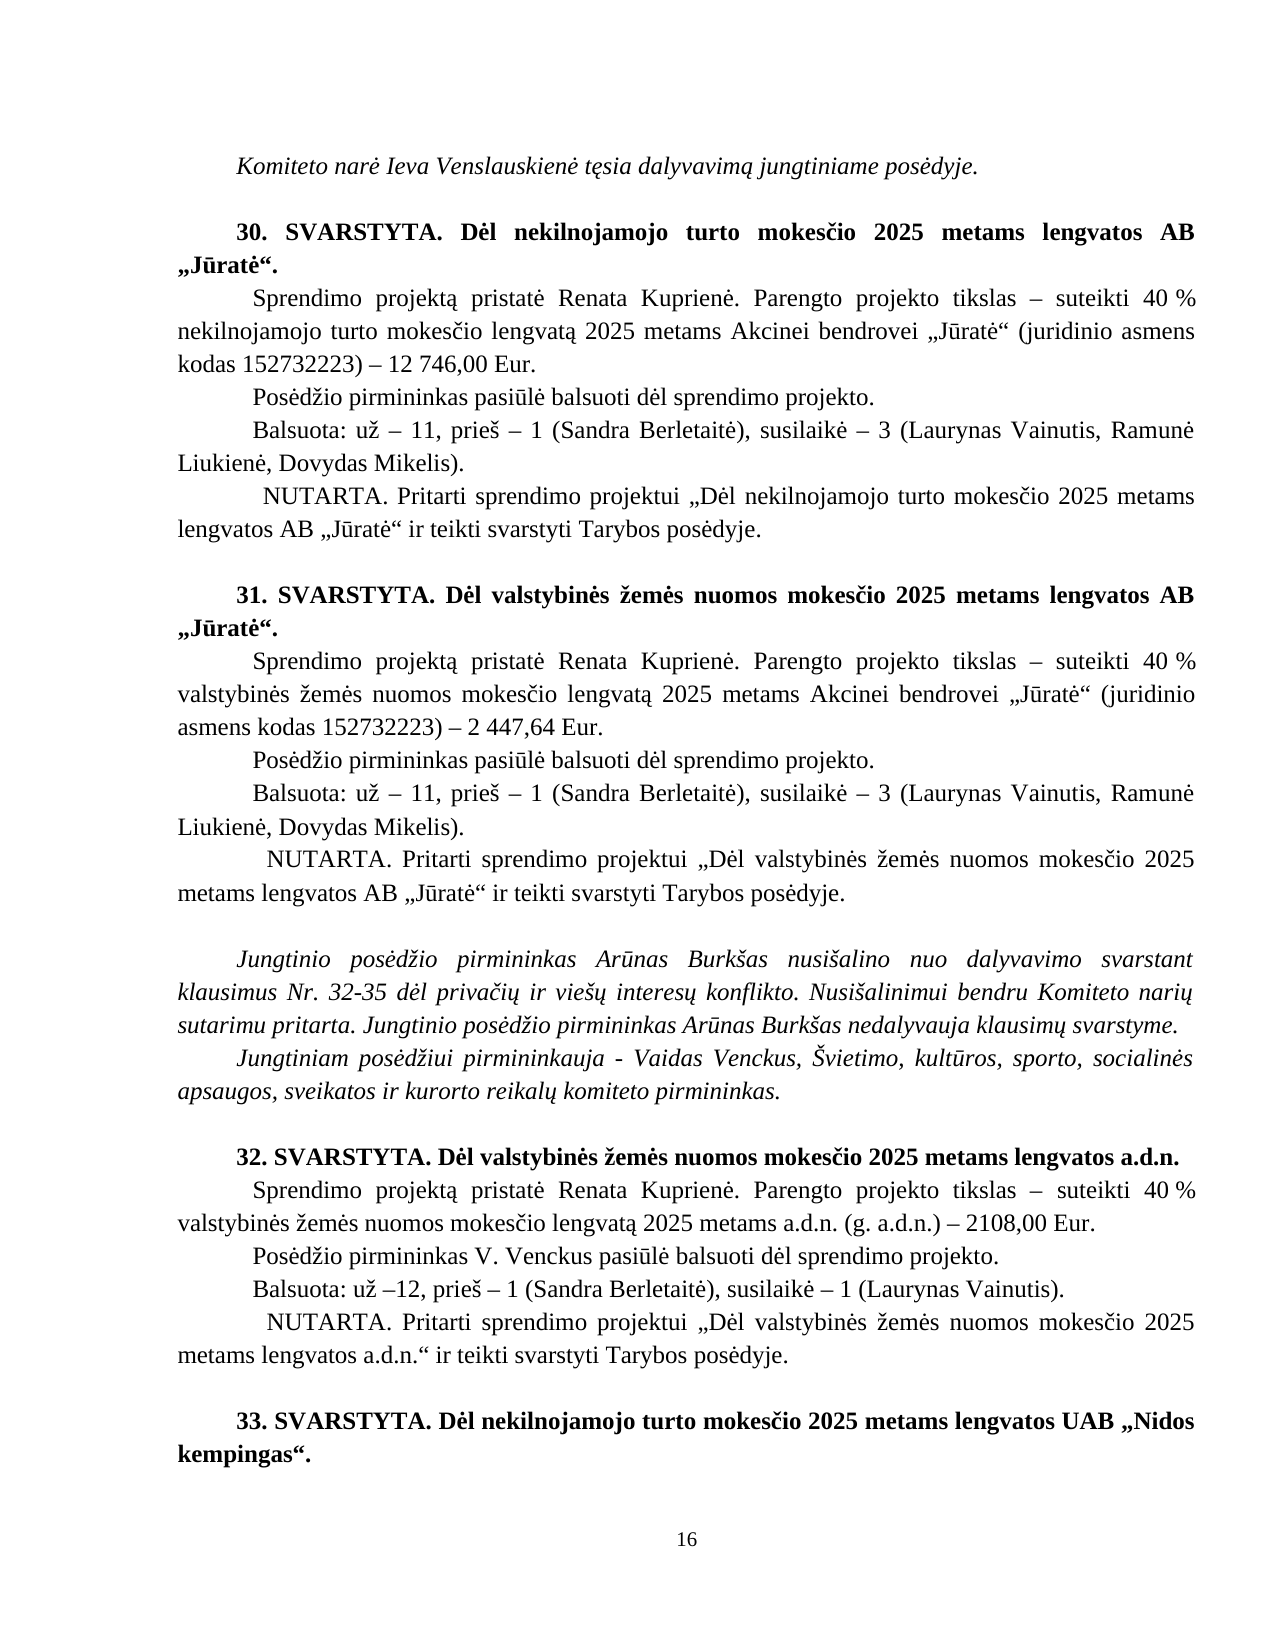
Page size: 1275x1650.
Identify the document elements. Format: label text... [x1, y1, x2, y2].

text Jungtiniam posėdžiui pirmininkauja - Vaidas Venckus, Švietimo, kultūros, sporto, socialinės apsaugos, sveikatos ir kurorto reikalų komiteto pirmininkas. [177, 1043, 1196, 1104]
text Jungtinio posėdžio pirmininkas Arūnas Burkšas nusišalino nuo dalyvavimo svarstant klausimus Nr. 32-35 dėl privačių ir viešų interesų konflikto. Nusišalinimui bendru Komiteto narių sutarimu pritarta. Jungtinio posėdžio pirmininkas Arūnas Burkšas nedalyvauja klausimų svarstyme. [177, 944, 1196, 1038]
text NUTARTA. Pritarti sprendimo projektui „Dėl valstybinės žemės nuomos mokesčio 2025 metams lengvatos AB „Jūratė“ ir teikti svarstyti Tarybos posėdyje. [177, 844, 1196, 906]
text NUTARTA. Pritarti sprendimo projektui „Dėl valstybinės žemės nuomos mokesčio 2025 metams lengvatos a.d.n.“ ir teikti svarstyti Tarybos posėdyje. [177, 1307, 1196, 1369]
text Sprendimo projektą pristatė Renata Kuprienė. Parengto projekto tikslas – suteikti 40 % valstybinės žemės nuomos mokesčio lengvatą 2025 metams a.d.n. (g. a.d.n.) – 2108,00 Eur. [177, 1175, 1196, 1237]
text Balsuota: už –12, prieš – 1 (Sandra Berletaitė), susilaikė – 1 (Laurynas Vainutis). [177, 1274, 1196, 1303]
text 32. SVARSTYTA. Dėl valstybinės žemės nuomos mokesčio 2025 metams lengvatos a.d.n. [177, 1142, 1196, 1171]
text Posėdžio pirmininkas V. Venckus pasiūlė balsuoti dėl sprendimo projekto. [177, 1241, 1196, 1269]
text 30. SVARSTYTA. Dėl nekilnojamojo turto mokesčio 2025 metams lengvatos AB „Jūratė“. [177, 217, 1196, 279]
text Sprendimo projektą pristatė Renata Kuprienė. Parengto projekto tikslas – suteikti 40 % nekilnojamojo turto mokesčio lengvatą 2025 metams Akcinei bendrovei „Jūratė“ (juridinio asmens kodas 152732223) – 12 746,00 Eur. [177, 283, 1196, 378]
text Balsuota: už – 11, prieš – 1 (Sandra Berletaitė), susilaikė – 3 (Laurynas Vainutis, Ramunė Liukienė, Dovydas Mikelis). [177, 778, 1196, 840]
text Posėdžio pirmininkas pasiūlė balsuoti dėl sprendimo projekto. [177, 382, 1196, 411]
text Balsuota: už – 11, prieš – 1 (Sandra Berletaitė), susilaikė – 3 (Laurynas Vainutis, Ramunė Liukienė, Dovydas Mikelis). [177, 415, 1196, 477]
text 33. SVARSTYTA. Dėl nekilnojamojo turto mokesčio 2025 metams lengvatos UAB „Nidos kempingas“. [177, 1406, 1196, 1468]
text Posėdžio pirmininkas pasiūlė balsuoti dėl sprendimo projekto. [177, 746, 1196, 774]
text 31. SVARSTYTA. Dėl valstybinės žemės nuomos mokesčio 2025 metams lengvatos AB „Jūratė“. [177, 580, 1196, 642]
text Sprendimo projektą pristatė Renata Kuprienė. Parengto projekto tikslas – suteikti 40 % valstybinės žemės nuomos mokesčio lengvatą 2025 metams Akcinei bendrovei „Jūratė“ (juridinio asmens kodas 152732223) – 2 447,64 Eur. [177, 646, 1196, 741]
text Komiteto narė Ieva Venslauskienė tęsia dalyvavimą jungtiniame posėdyje. [177, 151, 1196, 180]
text NUTARTA. Pritarti sprendimo projektui „Dėl nekilnojamojo turto mokesčio 2025 metams lengvatos AB „Jūratė“ ir teikti svarstyti Tarybos posėdyje. [177, 481, 1196, 543]
